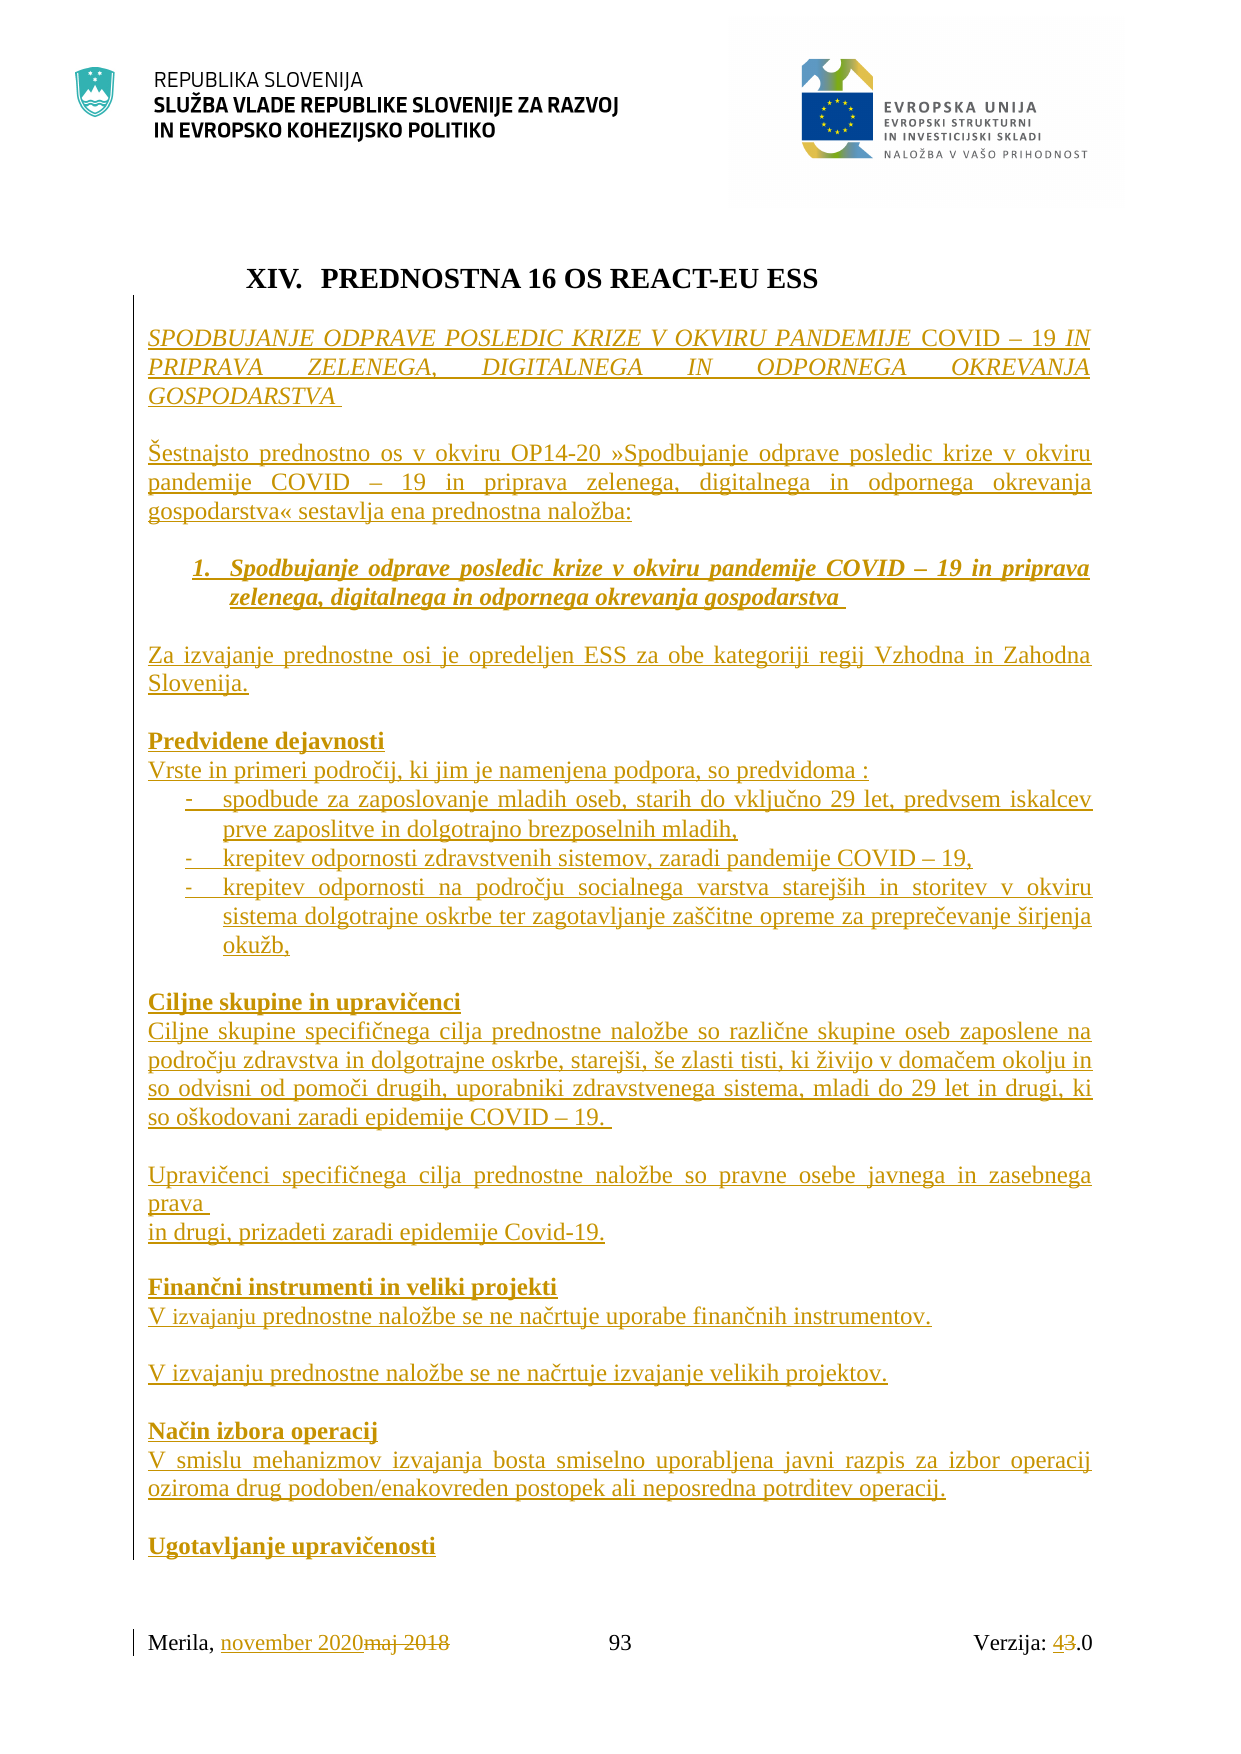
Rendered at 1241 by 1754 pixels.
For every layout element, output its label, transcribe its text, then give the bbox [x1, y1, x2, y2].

picture [728, 16, 1125, 208]
subtitle PREDNOSTNA 16 OS REACT-EU ESS [246, 261, 1093, 295]
picture [75, 67, 619, 144]
